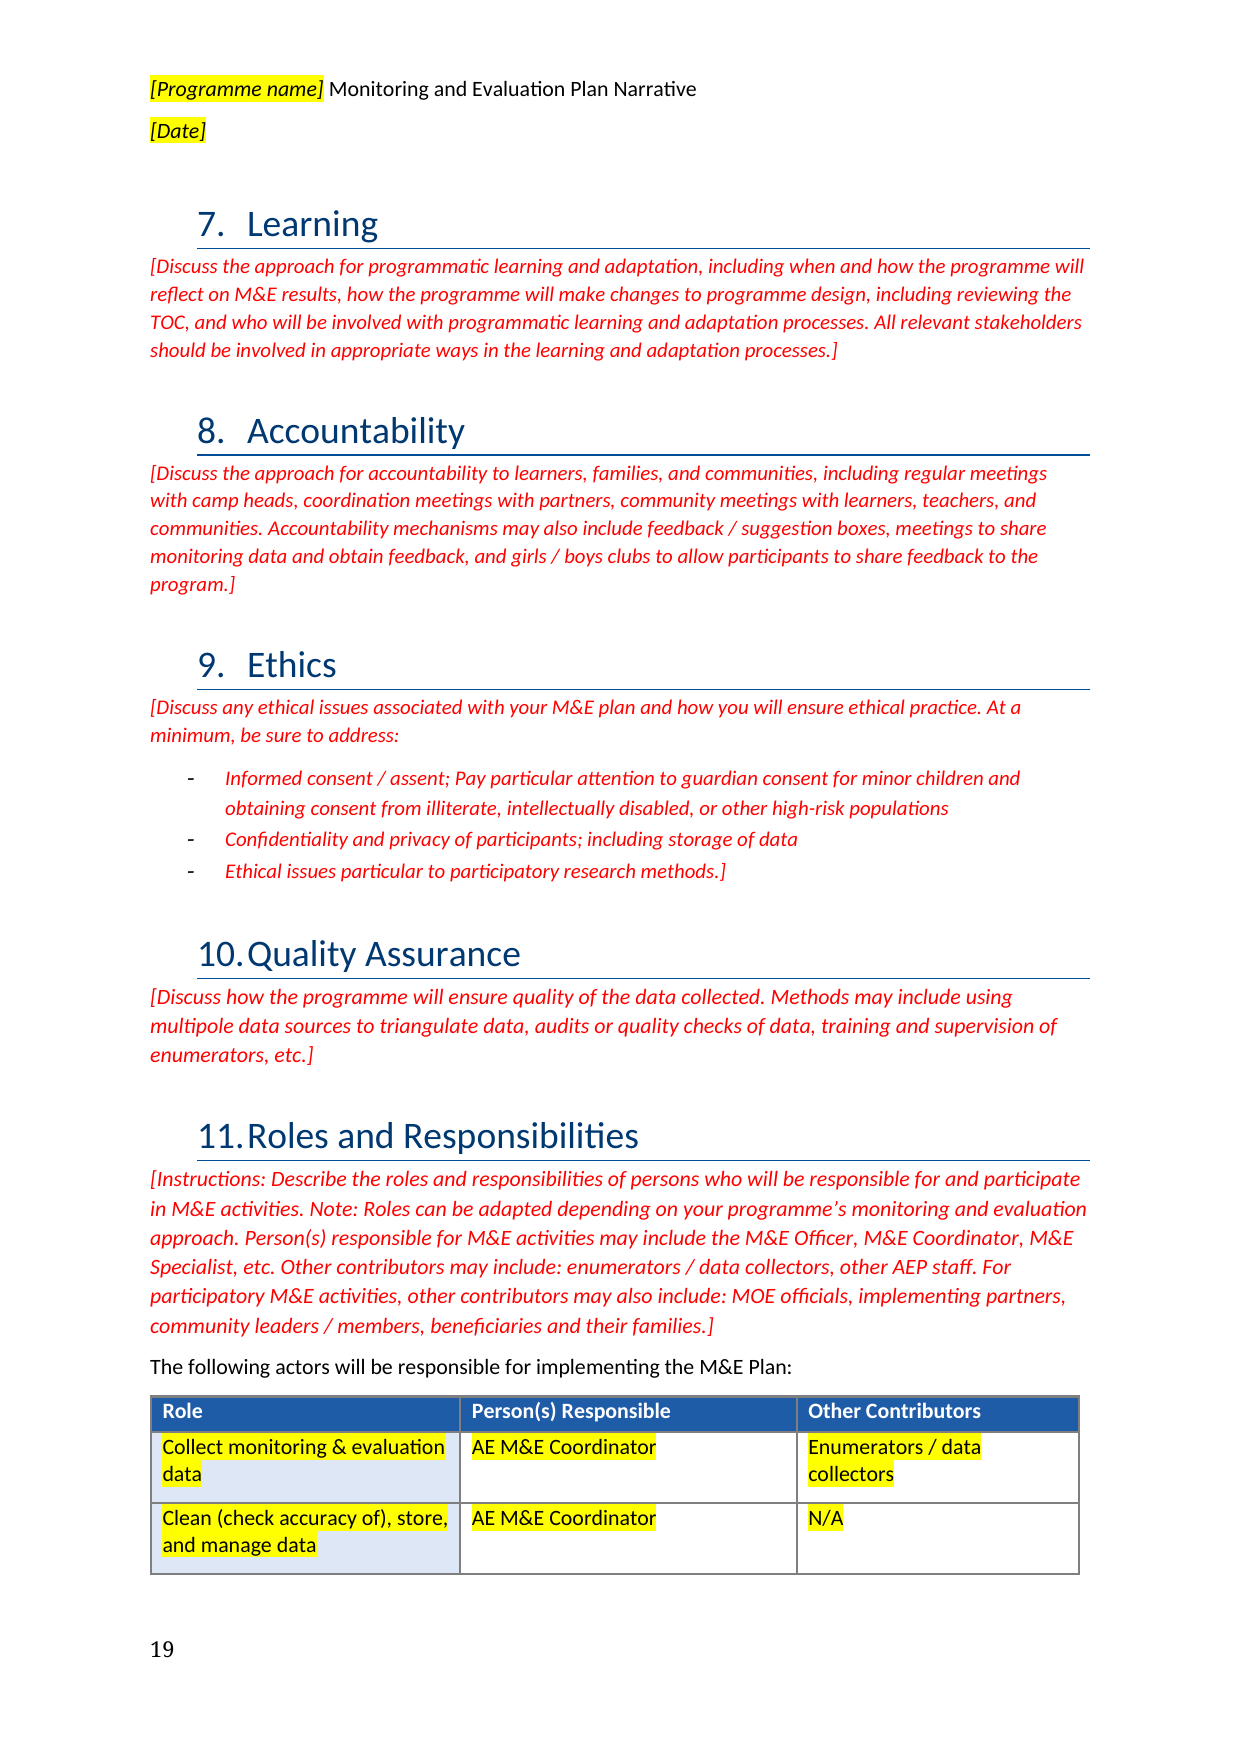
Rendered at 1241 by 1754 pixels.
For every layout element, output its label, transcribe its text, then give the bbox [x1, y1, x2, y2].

table_cell Enumerators / data collectors [798, 1433, 1078, 1502]
table_cell Collect monitoring & evaluation data [152, 1433, 459, 1502]
list Informed consent / assent; Pay particular attention to guardian consent for minor children and obtaining consent from illiterate, intellectually disabled, or other high-risk populations [187, 762, 1090, 820]
table_header Role [152, 1398, 459, 1431]
text [Discuss any ethical issues associated with your M&E plan and how you will ensure ethical practice. At a minimum, be sure to address: [150, 694, 1090, 747]
table_cell AE M&E Coordinator [461, 1433, 796, 1502]
subtitle Quality Assurance [197, 930, 1090, 978]
subtitle Ethics [197, 641, 1090, 689]
list Confidentiality and privacy of participants; including storage of data [187, 823, 1090, 852]
subtitle Roles and Responsibilities [197, 1112, 1090, 1160]
text [Discuss the approach for accountability to learners, families, and communities, including regular meetings with camp heads, coordination meetings with partners, community meetings with learners, teachers, and communities. Accountability mechanisms may also include feedback / suggestion boxes, meetings to share monitoring data and obtain feedback, and girls / boys clubs to allow participants to share feedback to the program.] [150, 460, 1090, 597]
table_cell AE M&E Coordinator [461, 1504, 796, 1573]
text [Discuss the approach for programmatic learning and adaptation, including when and how the programme will reflect on M&E results, how the programme will make changes to programme design, including reviewing the TOC, and who will be involved with programmatic learning and adaptation processes. All relevant stakeholders should be involved in appropriate ways in the learning and adaptation processes.] [150, 253, 1090, 362]
list Ethical issues particular to participatory research methods.] [187, 855, 1090, 885]
text [Discuss how the programme will ensure quality of the data collected. Methods may include using multipole data sources to triangulate data, audits or quality checks of data, training and supervision of enumerators, etc.] [150, 983, 1090, 1068]
text [Instructions: Describe the roles and responsibilities of persons who will be responsible for and participate in M&E activities. Note: Roles can be adapted depending on your programme’s monitoring and evaluation approach. Person(s) responsible for M&E activities may include the M&E Officer, M&E Coordinator, M&E Specialist, etc. Other contributors may include: enumerators / data collectors, other AEP staff. For participatory M&E activities, other contributors may also include: MOE officials, implementing partners, community leaders / members, beneficiaries and their families.] [150, 1165, 1090, 1338]
subtitle Accountability [197, 407, 1090, 454]
text The following actors will be responsible for implementing the M&E Plan: [150, 1353, 1090, 1380]
table_header Other Contributors [798, 1398, 1078, 1431]
table_cell N/A [798, 1504, 1078, 1573]
table_header Person(s) Responsible [461, 1398, 796, 1431]
table_cell Clean (check accuracy of), store, and manage data [152, 1504, 459, 1573]
subtitle Learning [197, 200, 1090, 248]
